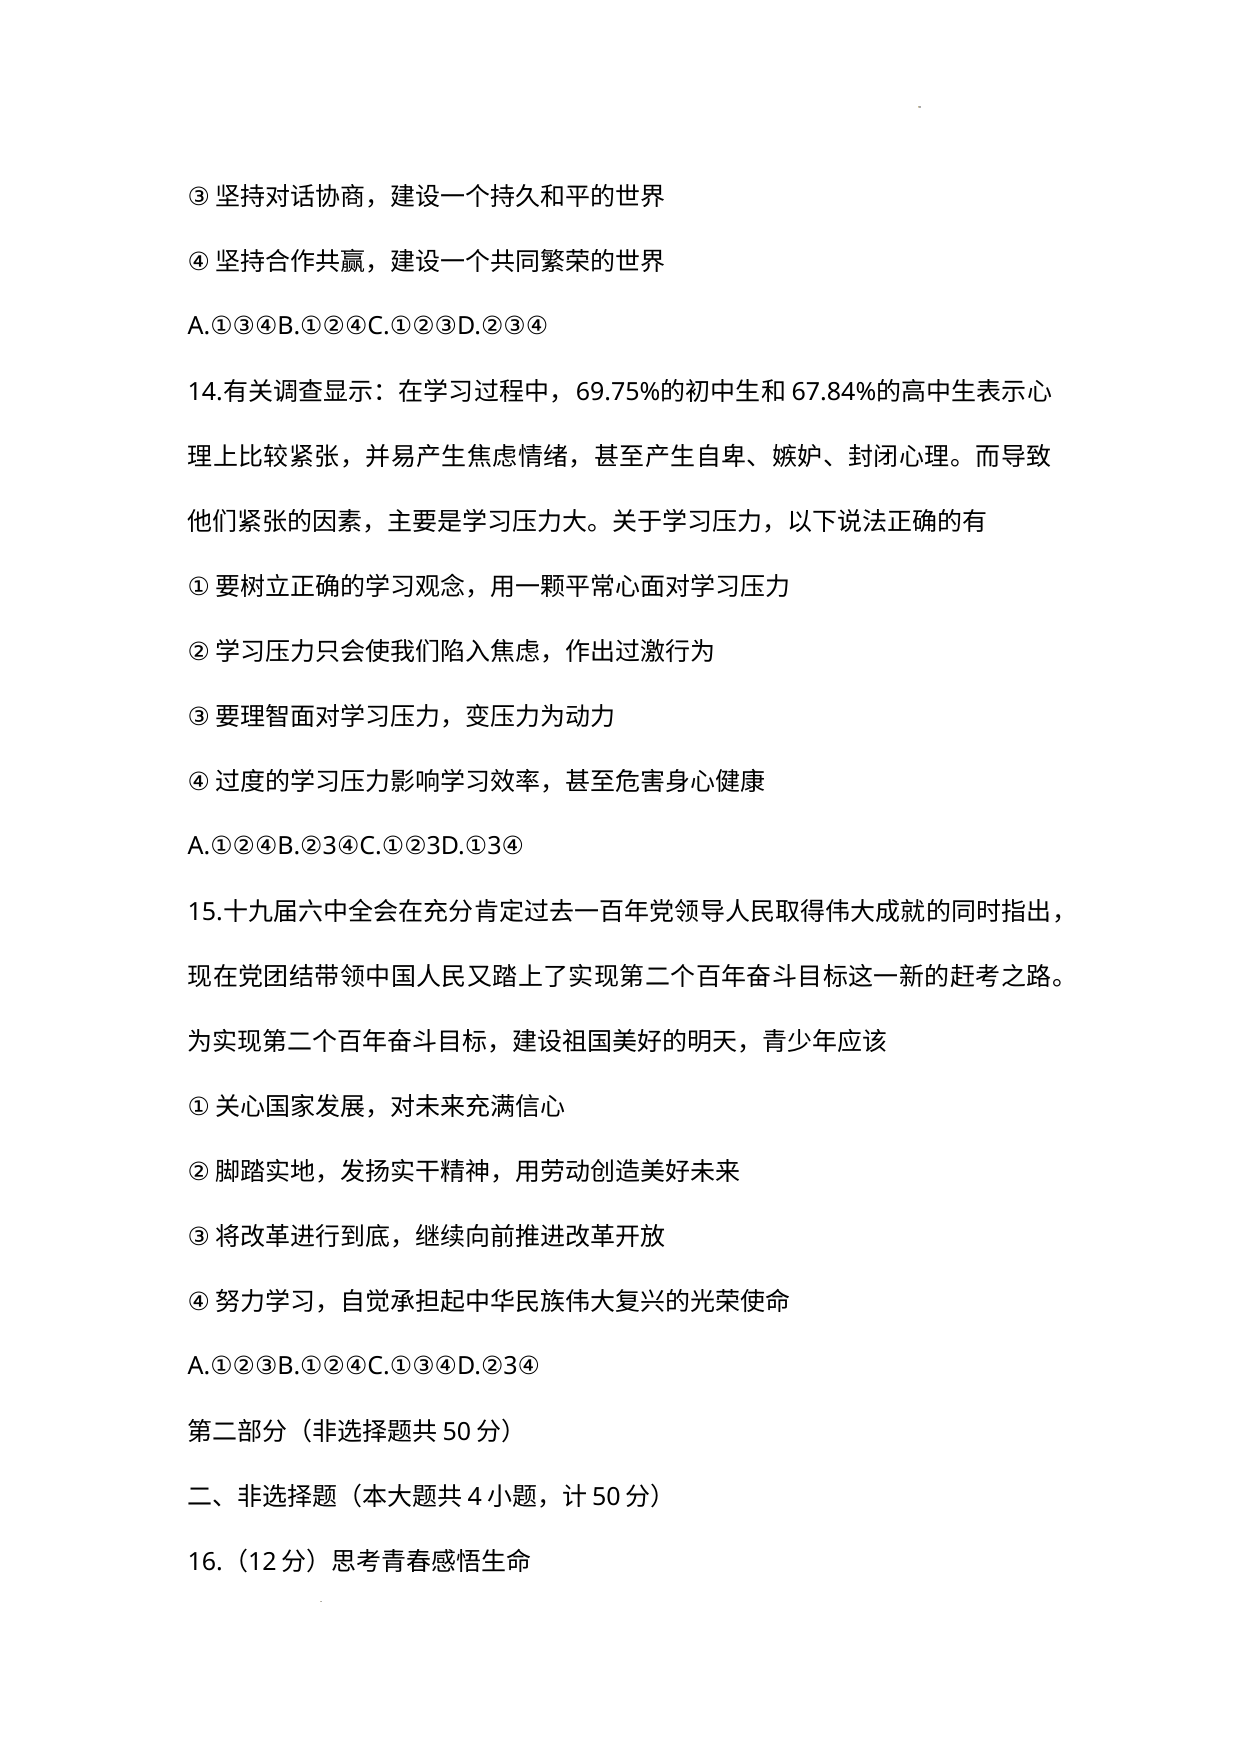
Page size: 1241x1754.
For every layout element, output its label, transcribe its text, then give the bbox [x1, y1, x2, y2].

text 15.十九届六中全会在充分肯定过去一百年党领导人民取得伟大成就的同时指出，现在党团结带领中国人民又踏上了实现第二个百年奋斗目标这一新的赶考之路。为实现第二个百年奋斗目标，建设祖国美好的明天，青少年应该 [187, 877, 1053, 1072]
text 第二部分（非选择题共50分） [187, 1397, 1053, 1462]
text ④坚持合作共赢，建设一个共同繁荣的世界 [187, 227, 1053, 292]
text 16.（12分）思考青春感悟生命 [187, 1527, 1053, 1592]
text A.①②④B.②3④C.①②3D.①3④ [187, 812, 1053, 877]
text ③要理智面对学习压力，变压力为动力 [187, 682, 1053, 747]
text ②学习压力只会使我们陷入焦虑，作出过激行为 [187, 617, 1053, 682]
text ①要树立正确的学习观念，用一颗平常心面对学习压力 [187, 552, 1053, 617]
text 14.有关调查显示：在学习过程中，69.75%的初中生和67.84%的高中生表示心理上比较紧张，并易产生焦虑情绪，甚至产生自卑、嫉妒、封闭心理。而导致他们紧张的因素，主要是学习压力大。关于学习压力，以下说法正确的有 [187, 357, 1053, 552]
text A.①②③B.①②④C.①③④D.②3④ [187, 1332, 1053, 1397]
text A.①③④B.①②④C.①②③D.②③④ [187, 292, 1053, 357]
text ④努力学习，自觉承担起中华民族伟大复兴的光荣使命 [187, 1267, 1053, 1332]
text 二、非选择题（本大题共4小题，计50分） [187, 1462, 1053, 1527]
text ③坚持对话协商，建设一个持久和平的世界 [187, 162, 1053, 227]
text ③将改革进行到底，继续向前推进改革开放 [187, 1202, 1053, 1267]
text ④过度的学习压力影响学习效率，甚至危害身心健康 [187, 747, 1053, 812]
text ①关心国家发展，对未来充满信心 [187, 1072, 1053, 1137]
text ②脚踏实地，发扬实干精神，用劳动创造美好未来 [187, 1137, 1053, 1202]
